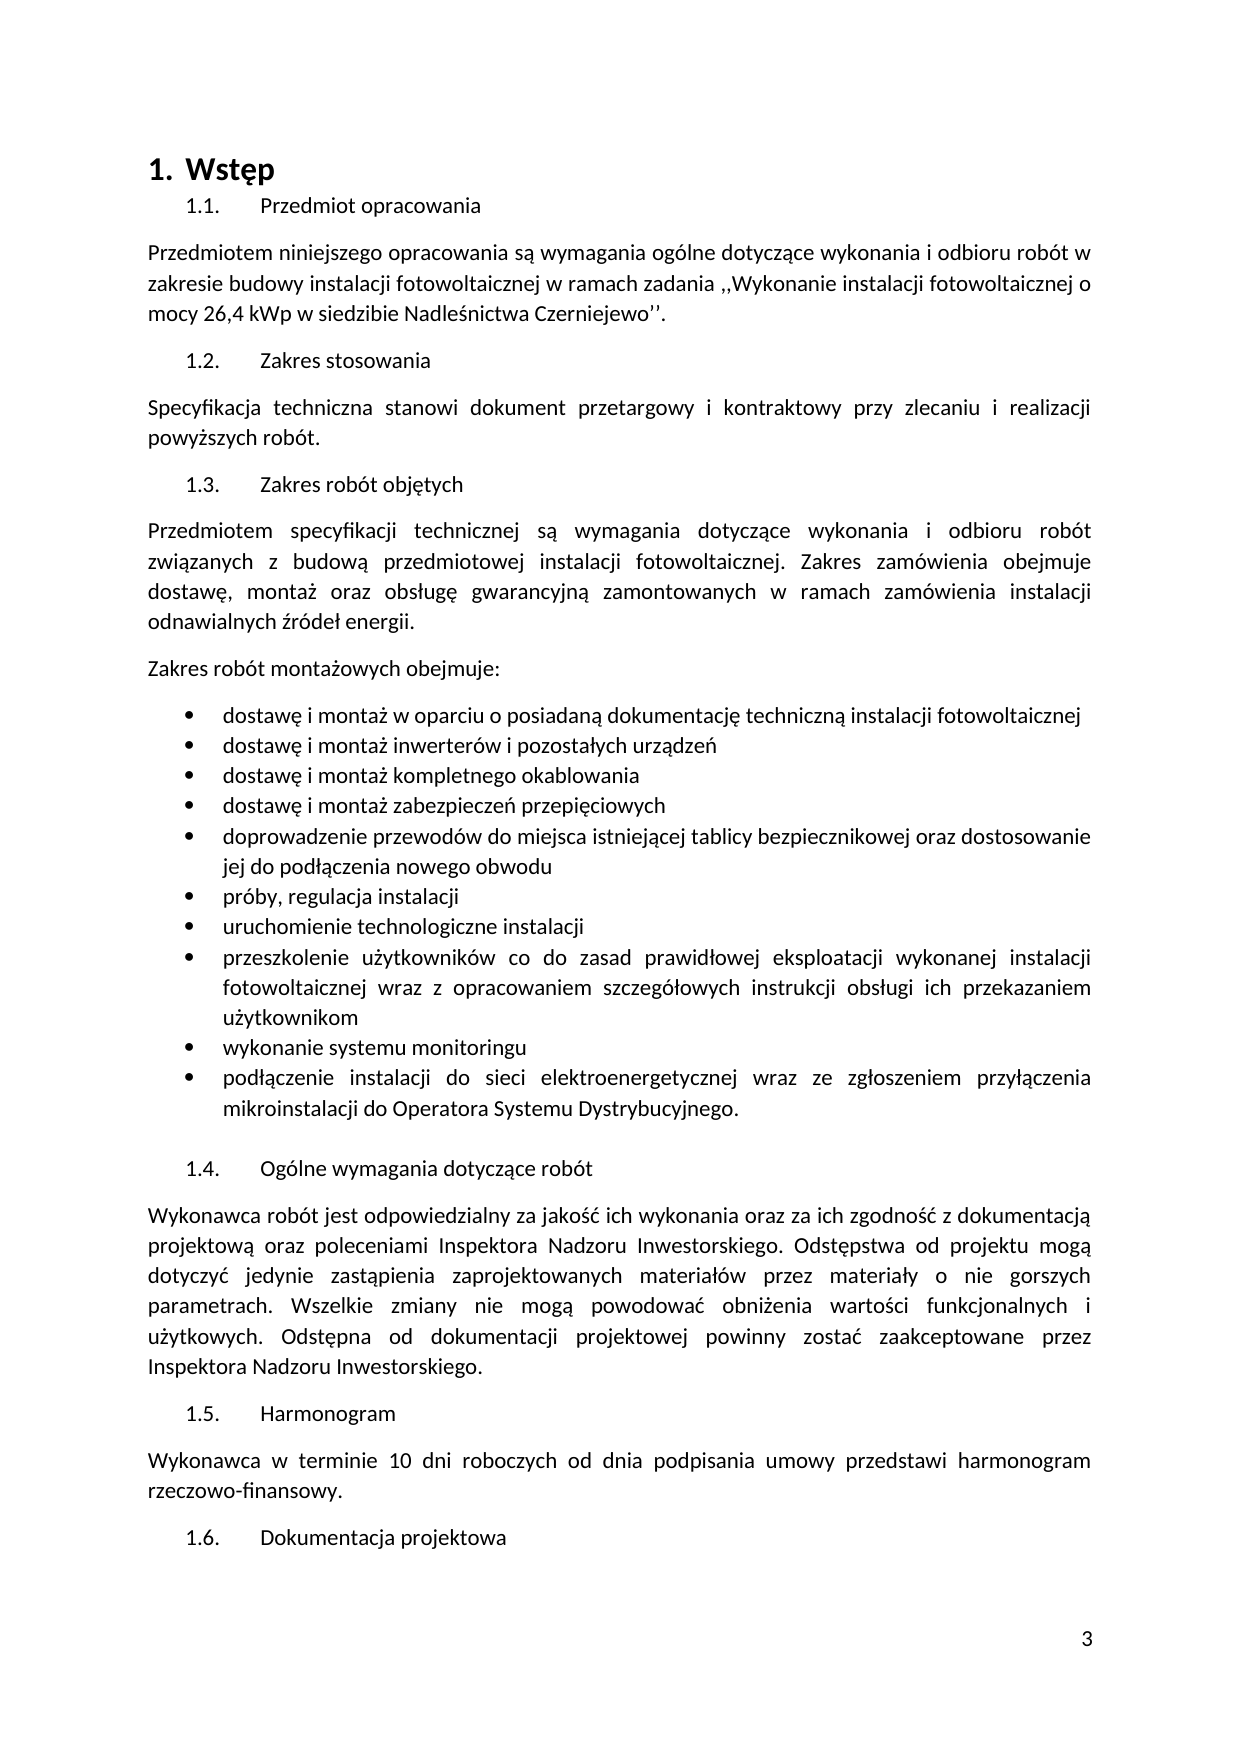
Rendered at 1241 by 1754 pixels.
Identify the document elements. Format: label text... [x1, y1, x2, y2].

text Zakres robót montażowych obejmuje: [148, 654, 1093, 682]
list Harmonogram [185, 1399, 1093, 1427]
list przeszkolenie użytkowników co do zasad prawidłowej eksploatacji wykonanej instalacji fotowoltaicznej wraz z opracowaniem szczegółowych instrukcji obsługi ich przekazaniem użytkownikom [185, 943, 1093, 1031]
list Zakres stosowania [185, 346, 1093, 374]
list dostawę i montaż inwerterów i pozostałych urządzeń [185, 731, 1093, 759]
list próby, regulacja instalacji [185, 882, 1093, 910]
text Przedmiotem niniejszego opracowania są wymagania ogólne dotyczące wykonania i odbioru robót w zakresie budowy instalacji fotowoltaicznej w ramach zadania ,,Wykonanie instalacji fotowoltaicznej o mocy 26,4 kWp w siedzibie Nadleśnictwa Czerniejewo’’. [148, 238, 1093, 327]
list uruchomienie technologiczne instalacji [185, 912, 1093, 940]
text Przedmiotem specyfikacji technicznej są wymagania dotyczące wykonania i odbioru robót związanych z budową przedmiotowej instalacji fotowoltaicznej. Zakres zamówienia obejmuje dostawę, montaż oraz obsługę gwarancyjną zamontowanych w ramach zamówienia instalacji odnawialnych źródeł energii. [148, 517, 1093, 635]
list dostawę i montaż w oparciu o posiadaną dokumentację techniczną instalacji fotowoltaicznej [185, 701, 1093, 729]
text Specyfikacja techniczna stanowi dokument przetargowy i kontraktowy przy zlecaniu i realizacji powyższych robót. [148, 393, 1093, 451]
list wykonanie systemu monitoringu [185, 1033, 1093, 1061]
text Wykonawca w terminie 10 dni roboczych od dnia podpisania umowy przedstawi harmonogram rzeczowo-finansowy. [148, 1446, 1093, 1504]
text Wykonawca robót jest odpowiedzialny za jakość ich wykonania oraz za ich zgodność z dokumentacją projektową oraz poleceniami Inspektora Nadzoru Inwestorskiego. Odstępstwa od projektu mogą dotyczyć jedynie zastąpienia zaprojektowanych materiałów przez materiały o nie gorszych parametrach. Wszelkie zmiany nie mogą powodować obniżenia wartości funkcjonalnych i użytkowych. Odstępna od dokumentacji projektowej powinny zostać zaakceptowane przez Inspektora Nadzoru Inwestorskiego. [148, 1201, 1093, 1380]
list Zakres robót objętych [185, 470, 1093, 498]
list dostawę i montaż kompletnego okablowania [185, 761, 1093, 789]
list dostawę i montaż zabezpieczeń przepięciowych [185, 792, 1093, 819]
list Dokumentacja projektowa [185, 1523, 1093, 1551]
list doprowadzenie przewodów do miejsca istniejącej tablicy bezpiecznikowej oraz dostosowanie jej do podłączenia nowego obwodu [185, 822, 1093, 880]
list podłączenie instalacji do sieci elektroenergetycznej wraz ze zgłoszeniem przyłączenia mikroinstalacji do Operatora Systemu Dystrybucyjnego. [185, 1063, 1093, 1122]
list Przedmiot opracowania [185, 192, 1093, 219]
subtitle Wstęp [148, 148, 1093, 188]
list Ogólne wymagania dotyczące robót [185, 1154, 1093, 1182]
